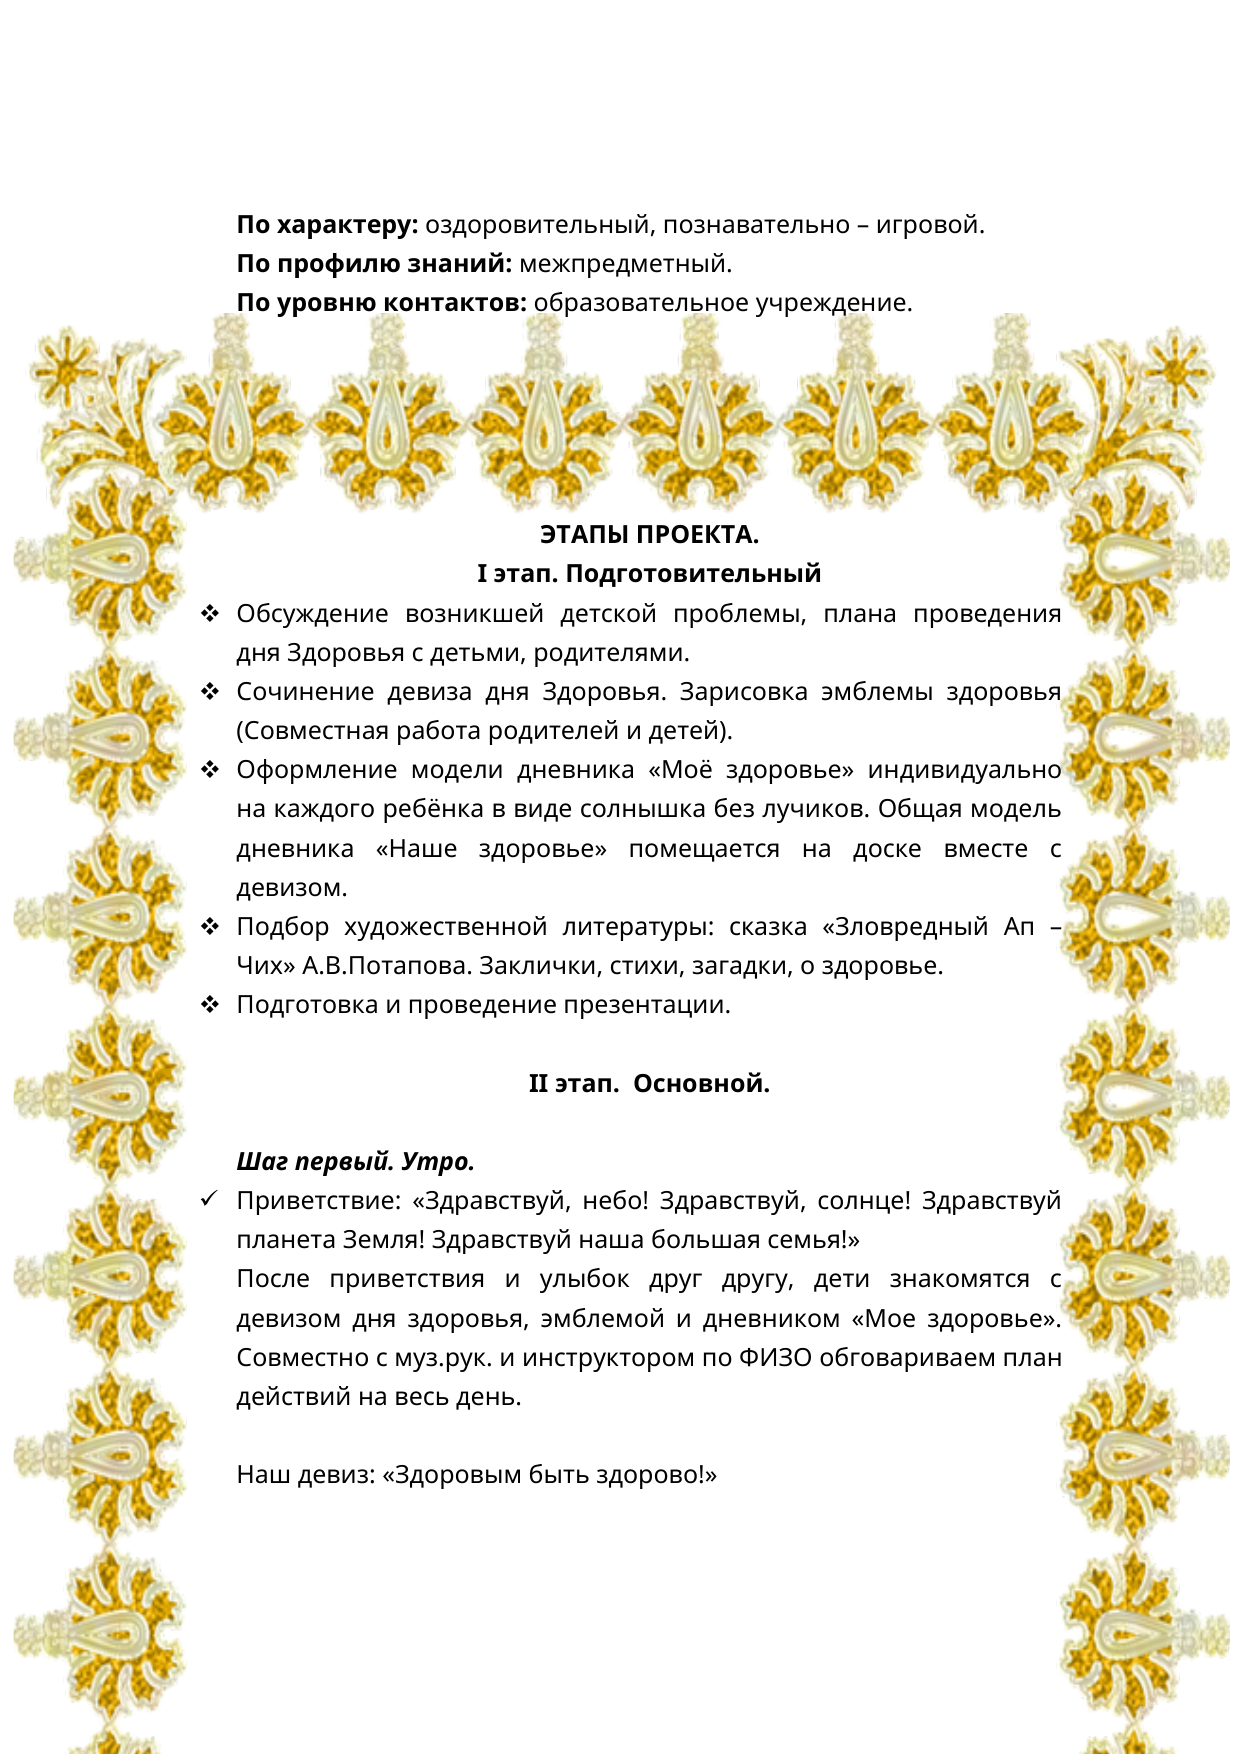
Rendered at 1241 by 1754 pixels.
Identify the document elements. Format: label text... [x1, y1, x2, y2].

text По характеру: оздоровительный, познавательно – игровой. [236, 207, 1063, 241]
picture [13, 313, 1230, 1754]
list Сочинение девиза дня Здоровья. Зарисовка эмблемы здоровья (Совместная работа родителей и детей). [199, 673, 1063, 747]
text ЭТАПЫ ПРОЕКТА. [236, 517, 1063, 551]
text Шаг первый. Утро. [236, 1143, 1063, 1178]
text II этап. Основной. [236, 1065, 1063, 1099]
list Приветствие: «Здравствуй, небо! Здравствуй, солнце! Здравствуй планета Земля! Здравствуй наша большая семья!» [199, 1183, 1063, 1256]
list Обсуждение возникшей детской проблемы, плана проведения дня Здоровья с детьми, родителями. [199, 595, 1063, 668]
text Наш девиз: «Здоровым быть здорово!» [236, 1457, 1063, 1491]
list Оформление модели дневника «Моё здоровье» индивидуально на каждого ребёнка в виде солнышка без лучиков. Общая модель дневника «Наше здоровье» помещается на доске вместе с девизом. [199, 752, 1063, 903]
list Подбор художественной литературы: сказка «Зловредный Ап – Чих» А.В.Потапова. Заклички, стихи, загадки, о здоровье. [199, 908, 1063, 982]
text После приветствия и улыбок друг другу, дети знакомятся с девизом дня здоровья, эмблемой и дневником «Мое здоровье». Совместно с муз.рук. и инструктором по ФИЗО обговариваем план действий на весь день. [236, 1261, 1063, 1413]
text I этап. Подготовительный [236, 556, 1063, 590]
text По уровню контактов: образовательное учреждение. [236, 285, 1063, 319]
list Подготовка и проведение презентации. [199, 987, 1063, 1021]
text По профилю знаний: межпредметный. [236, 246, 1063, 280]
